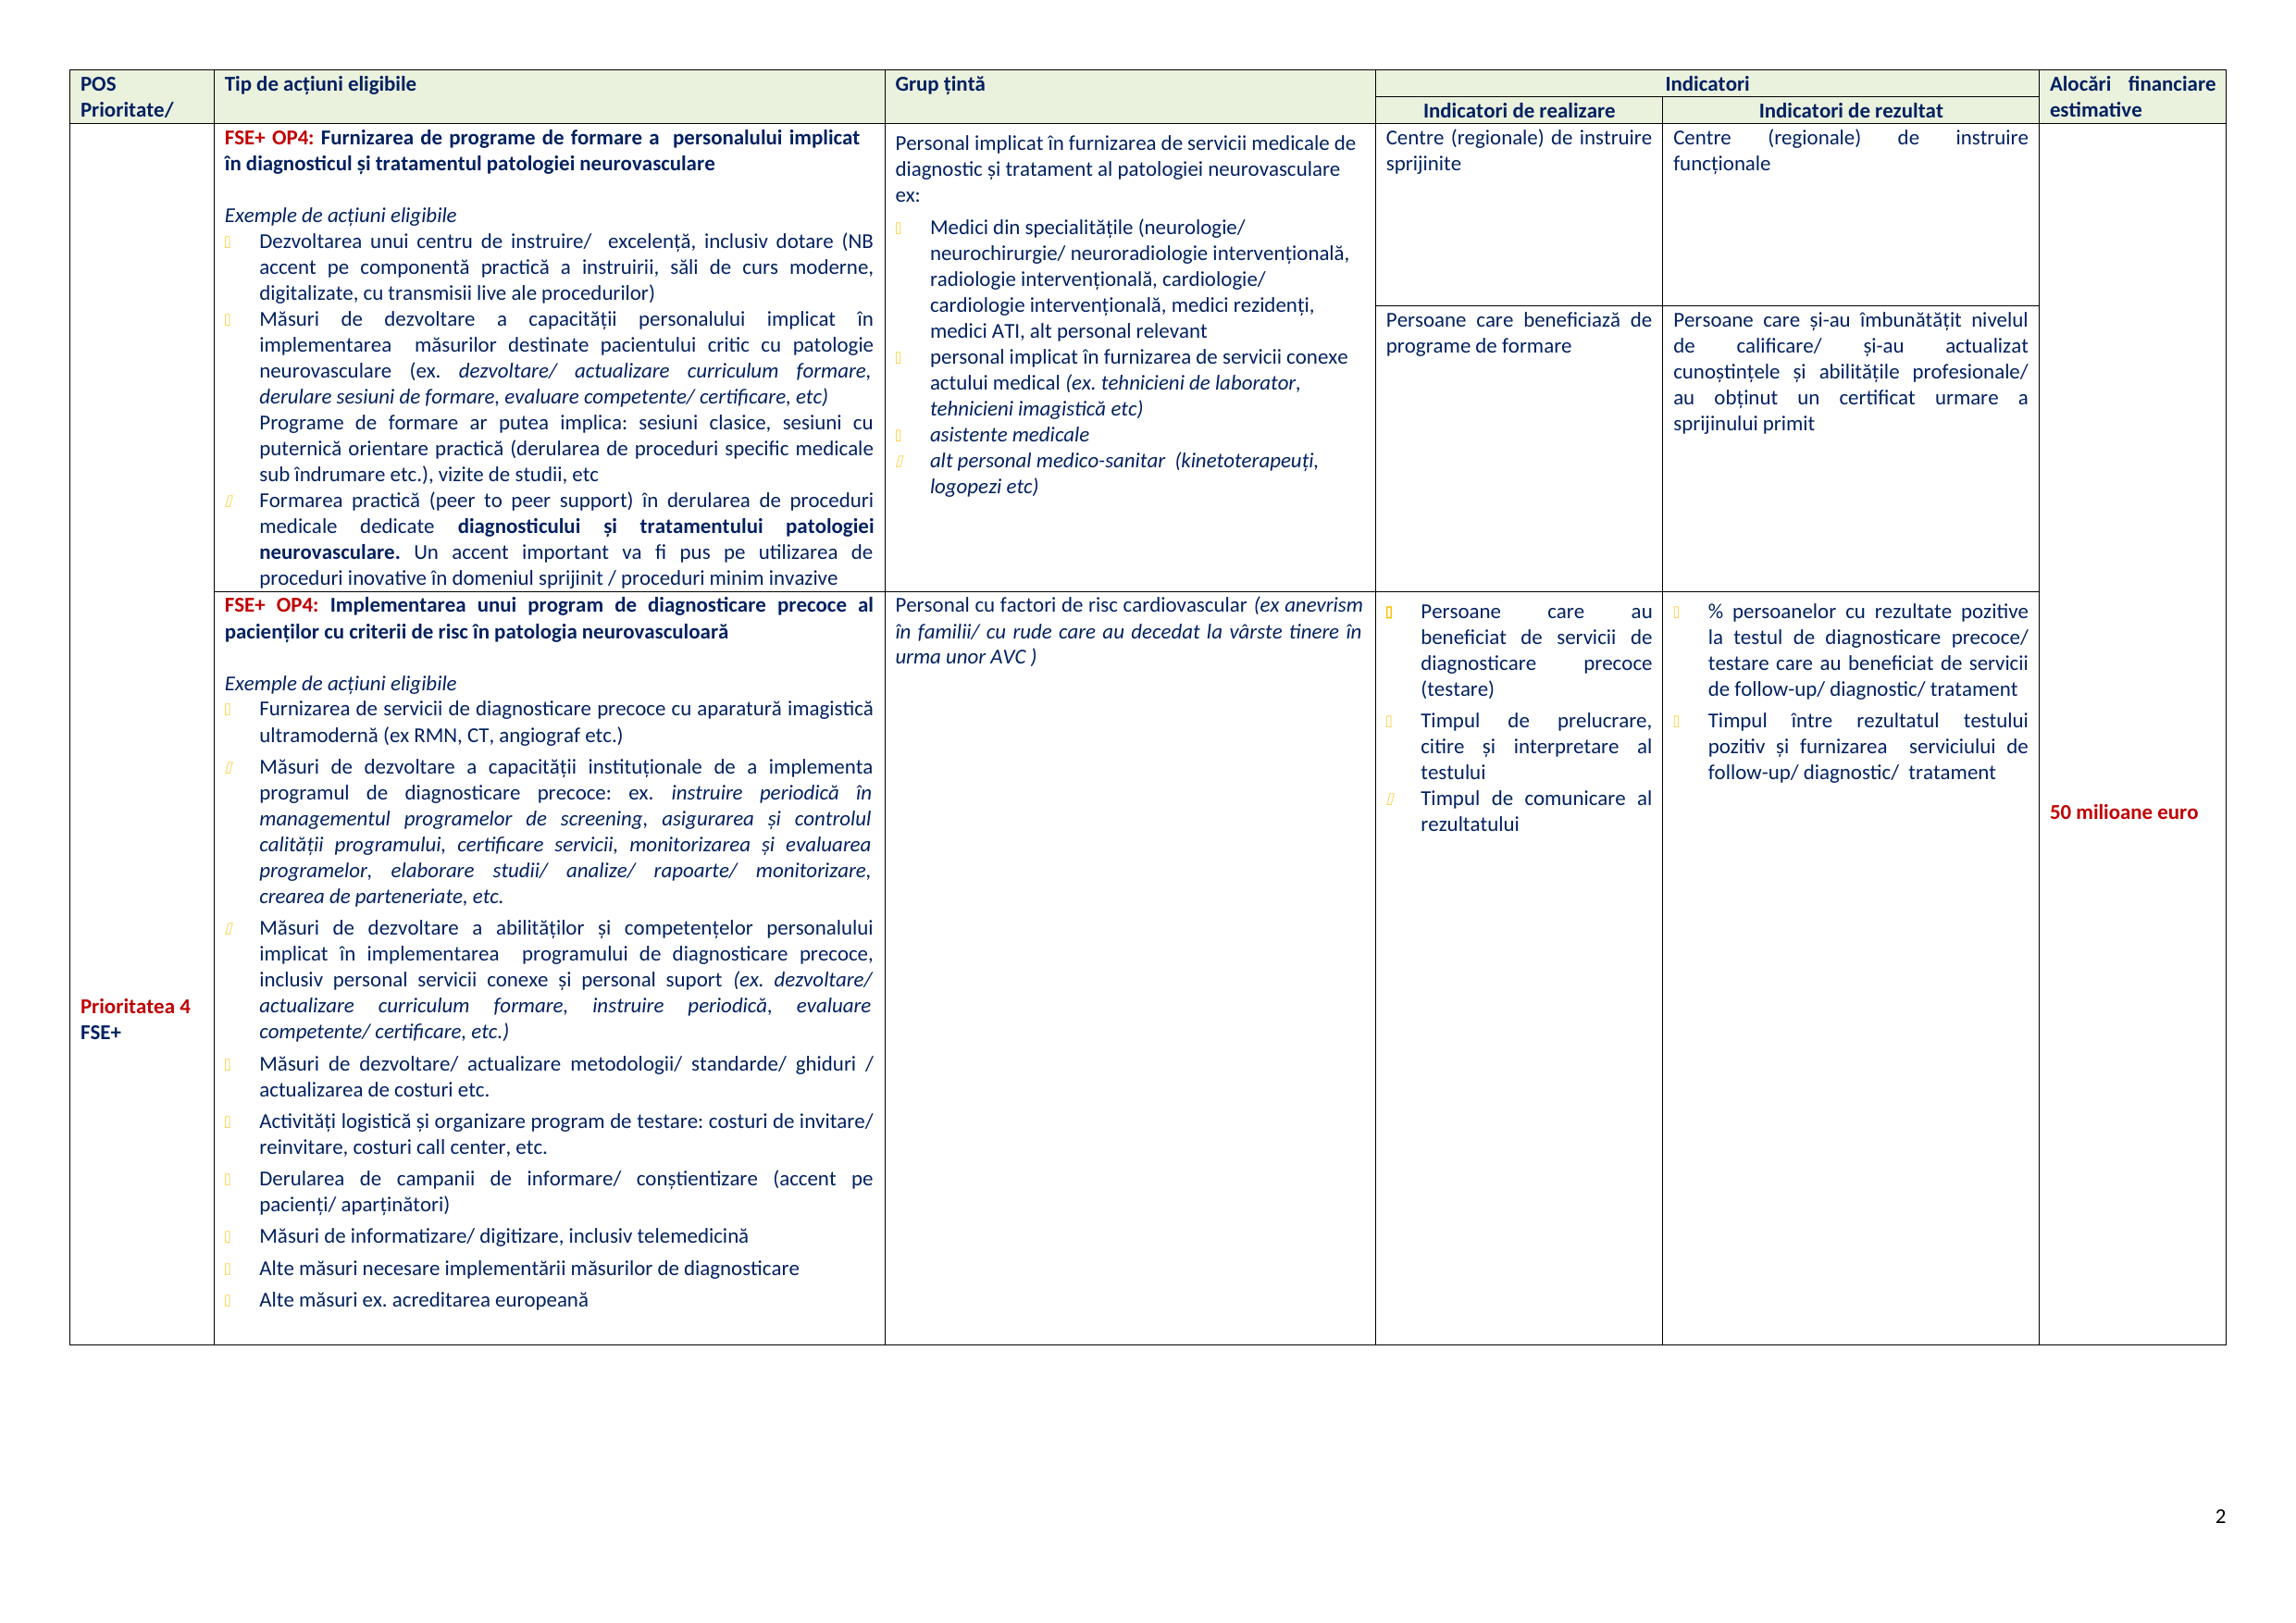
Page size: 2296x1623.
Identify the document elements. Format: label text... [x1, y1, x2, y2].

table_cell Personal cu factori de risc cardiovascular (ex anevrism în familii/ cu rude care au decedat la vârste tinere în urma unor AVC ) [886, 592, 1375, 1344]
table_header Grup țintă [886, 70, 1375, 123]
table_cell Indicatori de rezultat [1663, 97, 2039, 123]
table_header Alocări financiare estimative [2040, 70, 2226, 123]
table_cell FSE+ OP4: Furnizarea de programe de formare a personalului implicat în diagnosticul și tratamentul patologiei neurovasculare Exemple de acțiuni eligibile Dezvoltarea unui centru de instruire/ excelență, inclusiv dotare (NB accent pe componentă practică a instruirii, săli de curs moderne, digitalizate, cu transmisii live ale procedurilor) Măsuri de dezvoltare a capacității personalului implicat în implementarea măsurilor destinate pacientului critic cu patologie neurovasculare (ex. dezvoltare/ actualizare curriculum formare, derulare sesiuni de formare, evaluare competente/ certificare, etc) Programe de formare ar putea implica: sesiuni clasice, sesiuni cu puternică orientare practică (derularea de proceduri specific medicale sub îndrumare etc.), vizite de studii, etc Formarea practică (peer to peer support) în derularea de proceduri medicale dedicate diagnosticului și tratamentului patologiei neurovasculare. Un accent important va fi pus pe utilizarea de proceduri inovative în domeniul sprijinit / proceduri minim invazive [215, 124, 885, 590]
table_header Tip de acțiuni eligibile [215, 70, 885, 123]
table_header POS Prioritate/ Fond [70, 70, 214, 123]
table_cell Persoane care și-au îmbunătățit nivelul de calificare/ și-au actualizat cunoștințele și abilitățile profesionale/ au obținut un certificat urmare a sprijinului primit [1663, 306, 2039, 590]
table_cell Centre (regionale) de instruire sprijinite [1376, 124, 1662, 305]
table_cell % persoanelor cu rezultate pozitive la testul de diagnosticare precoce/ testare care au beneficiat de servicii de follow-up/ diagnostic/ tratament Timpul între rezultatul testului pozitiv și furnizarea serviciului de follow-up/ diagnostic/ tratament [1663, 592, 2039, 1344]
table_cell Personal implicat în furnizarea de servicii medicale de diagnostic și tratament al patologiei neurovasculare ex: Medici din specialitățile (neurologie/ neurochirurgie/ neuroradiologie intervențională, radiologie intervențională, cardiologie/ cardiologie intervențională, medici rezidenți, medici ATI, alt personal relevant personal implicat în furnizarea de servicii conexe actului medical (ex. tehnicieni de laborator, tehnicieni imagistică etc) asistente medicale alt personal medico-sanitar (kinetoterapeuți, logopezi etc) [886, 124, 1375, 590]
table_cell Prioritatea 4 FSE+ [70, 124, 214, 1344]
table_cell Persoane care beneficiază de programe de formare [1376, 306, 1662, 590]
table_cell Centre (regionale) de instruire funcționale [1663, 124, 2039, 305]
table_cell 50 milioane euro [2040, 124, 2226, 1344]
table_cell Persoane care au beneficiat de servicii de diagnosticare precoce (testare) Timpul de prelucrare, citire și interpretare al testului Timpul de comunicare al rezultatului [1376, 592, 1662, 1344]
table_cell Indicatori de realizare [1376, 97, 1662, 123]
table_header Indicatori [1376, 70, 2039, 96]
table_cell FSE+ OP4: Implementarea unui program de diagnosticare precoce al pacienților cu criterii de risc în patologia neurovasculoară Exemple de acțiuni eligibile Furnizarea de servicii de diagnosticare precoce cu aparatură imagistică ultramodernă (ex RMN, CT, angiograf etc.) Măsuri de dezvoltare a capacității instituționale de a implementa programul de diagnosticare precoce: ex. instruire periodică în managementul programelor de screening, asigurarea și controlul calității programului, certificare servicii, monitorizarea și evaluarea programelor, elaborare studii/ analize/ rapoarte/ monitorizare, crearea de parteneriate, etc. Măsuri de dezvoltare a abilităților și competențelor personalului implicat în implementarea programului de diagnosticare precoce, inclusiv personal servicii conexe și personal suport (ex. dezvoltare/ actualizare curriculum formare, instruire periodică, evaluare competente/ certificare, etc.) Măsuri de dezvoltare/ actualizare metodologii/ standarde/ ghiduri / actualizarea de costuri etc. Activități logistică și organizare program de testare: costuri de invitare/ reinvitare, costuri call center, etc. Derularea de campanii de informare/ conștientizare (accent pe pacienți/ aparținători) Măsuri de informatizare/ digitizare, inclusiv telemedicină Alte măsuri necesare implementării măsurilor de diagnosticare Alte măsuri ex. acreditarea europeană [215, 592, 885, 1344]
